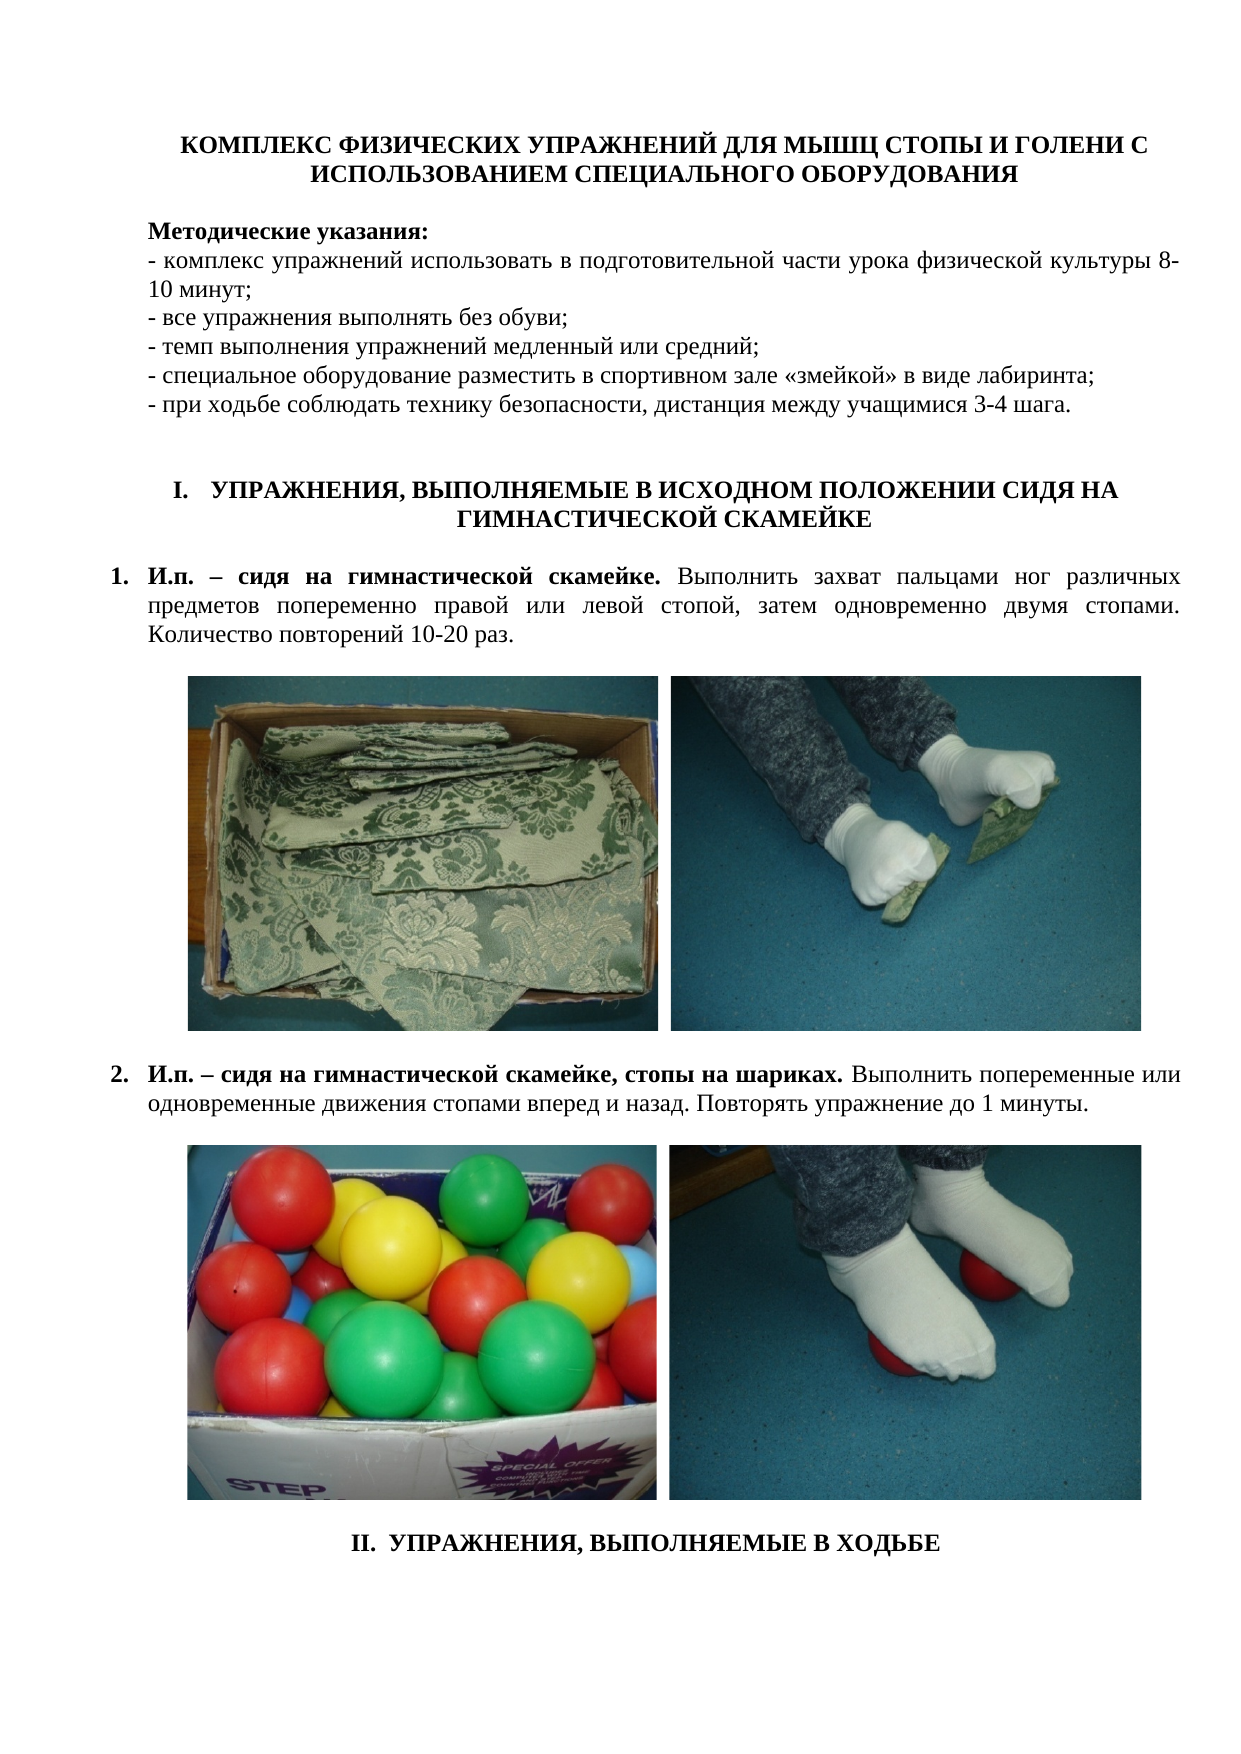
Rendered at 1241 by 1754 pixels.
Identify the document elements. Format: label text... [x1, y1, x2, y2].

picture [187, 676, 659, 1031]
list УПРАЖНЕНИЯ, ВЫПОЛНЯЕМЫЕ В ХОДЬБЕ [110, 1528, 1181, 1557]
list - при ходьбе соблюдать технику безопасности, дистанция между учащимися 3-4 шага. [148, 389, 1181, 417]
list И.п. – сидя на гимнастической скамейке, стопы на шариках. Выполнить попеременные или одновременные движения стопами вперед и назад. Повторять упражнение до 1 минуты. [110, 1059, 1181, 1117]
list УПРАЖНЕНИЯ, ВЫПОЛНЯЕМЫЕ В ИСХОДНОМ ПОЛОЖЕНИИ СИДЯ НА ГИМНАСТИЧЕСКОЙ СКАМЕЙКЕ [110, 475, 1181, 532]
picture [187, 1145, 657, 1500]
picture [670, 676, 1142, 1031]
list КОМПЛЕКС ФИЗИЧЕСКИХ УПРАЖНЕНИЙ ДЛЯ МЫШЦ СТОПЫ И ГОЛЕНИ С ИСПОЛЬЗОВАНИЕМ СПЕЦИАЛЬНОГО ОБОРУДОВАНИЯ [148, 130, 1181, 187]
list - темп выполнения упражнений медленный или средний; [148, 331, 1181, 360]
list - комплекс упражнений использовать в подготовительной части урока физической культуры 8-10 минут; [148, 245, 1181, 302]
list - специальное оборудование разместить в спортивном зале «змейкой» в виде лабиринта; [148, 360, 1181, 389]
picture [669, 1145, 1142, 1500]
list Методические указания: [148, 216, 1181, 245]
list И.п. – сидя на гимнастической скамейке. Выполнить захват пальцами ног различных предметов попеременно правой или левой стопой, затем одновременно двумя стопами. Количество повторений 10-20 раз. [110, 561, 1181, 647]
list - все упражнения выполнять без обуви; [148, 302, 1181, 331]
